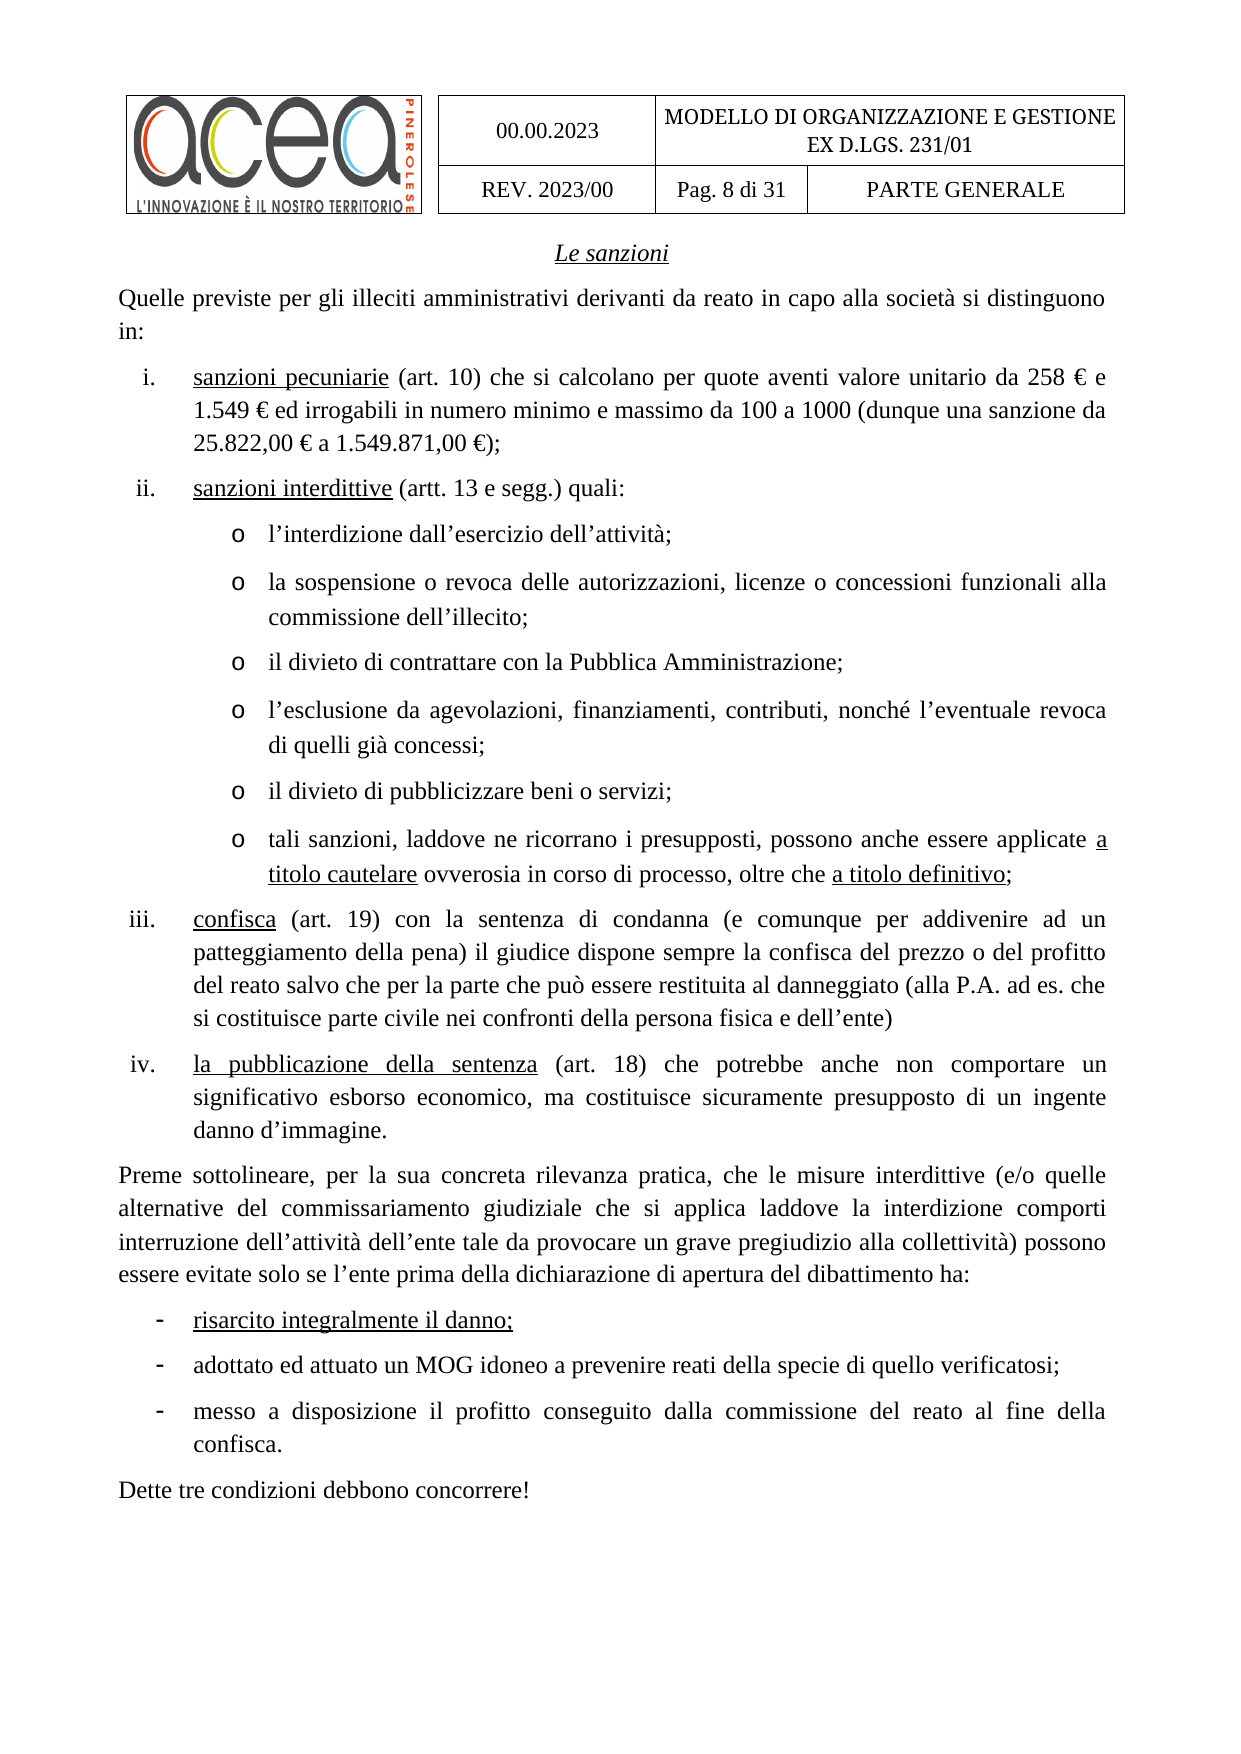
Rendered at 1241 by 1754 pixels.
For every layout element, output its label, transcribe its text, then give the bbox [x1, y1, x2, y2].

list messo a disposizione il profitto conseguito dalla commissione del reato al fine della confisca. [156, 1396, 1107, 1458]
list tali sanzioni, laddove ne ricorrano i presupposti, possono anche essere applicate a titolo cautelare ovverosia in corso di processo, oltre che a titolo definitivo; [231, 824, 1107, 888]
list il divieto di contrattare con la Pubblica Amministrazione; [231, 647, 1107, 678]
list confisca (art. 19) con la sentenza di condanna (e comunque per addivenire ad un patteggiamento della pena) il giudice dispone sempre la confisca del prezzo o del profitto del reato salvo che per la parte che può essere restituita al danneggiato (alla P.A. ad es. che si costituisce parte civile nei confronti della persona fisica e dell’ente) [156, 904, 1107, 1032]
list sanzioni pecuniarie (art. 10) che si calcolano per quote aventi valore unitario da 258 € e 1.549 € ed irrogabili in numero minimo e massimo da 100 a 1000 (dunque una sanzione da 25.822,00 € a 1.549.871,00 €); [156, 362, 1107, 456]
list adottato ed attuato un MOG idoneo a prevenire reati della specie di quello verificatosi; [156, 1351, 1107, 1379]
text Quelle previste per gli illeciti amministrativi derivanti da reato in capo alla società si distinguono in: [118, 283, 1107, 345]
list il divieto di pubblicizzare beni o servizi; [231, 776, 1107, 807]
list l’interdizione dall’esercizio dell’attività; [231, 519, 1107, 549]
list sanzioni interdittive (artt. 13 e segg.) quali: [156, 473, 1107, 502]
list la sospensione o revoca delle autorizzazioni, licenze o concessioni funzionali alla commissione dell’illecito; [231, 567, 1107, 631]
list l’esclusione da agevolazioni, finanziamenti, contributi, nonché l’eventuale revoca di quelli già concessi; [231, 695, 1107, 759]
list la pubblicazione della sentenza (art. 18) che potrebbe anche non comportare un significativo esborso economico, ma costituisce sicuramente presupposto di un ingente danno d’immagine. [156, 1049, 1107, 1144]
text Preme sottolineare, per la sua concreta rilevanza pratica, che le misure interdittive (e/o quelle alternative del commissariamento giudiziale che si applica laddove la interdizione comporti interruzione dell’attività dell’ente tale da provocare un grave pregiudizio alla collettività) possono essere evitate solo se l’ente prima della dichiarazione di apertura del dibattimento ha: [118, 1161, 1107, 1288]
picture [133, 96, 414, 213]
text Le sanzioni [118, 238, 1107, 266]
text Dette tre condizioni debbono concorrere! [118, 1475, 1107, 1503]
list risarcito integralmente il danno; [156, 1305, 1107, 1334]
